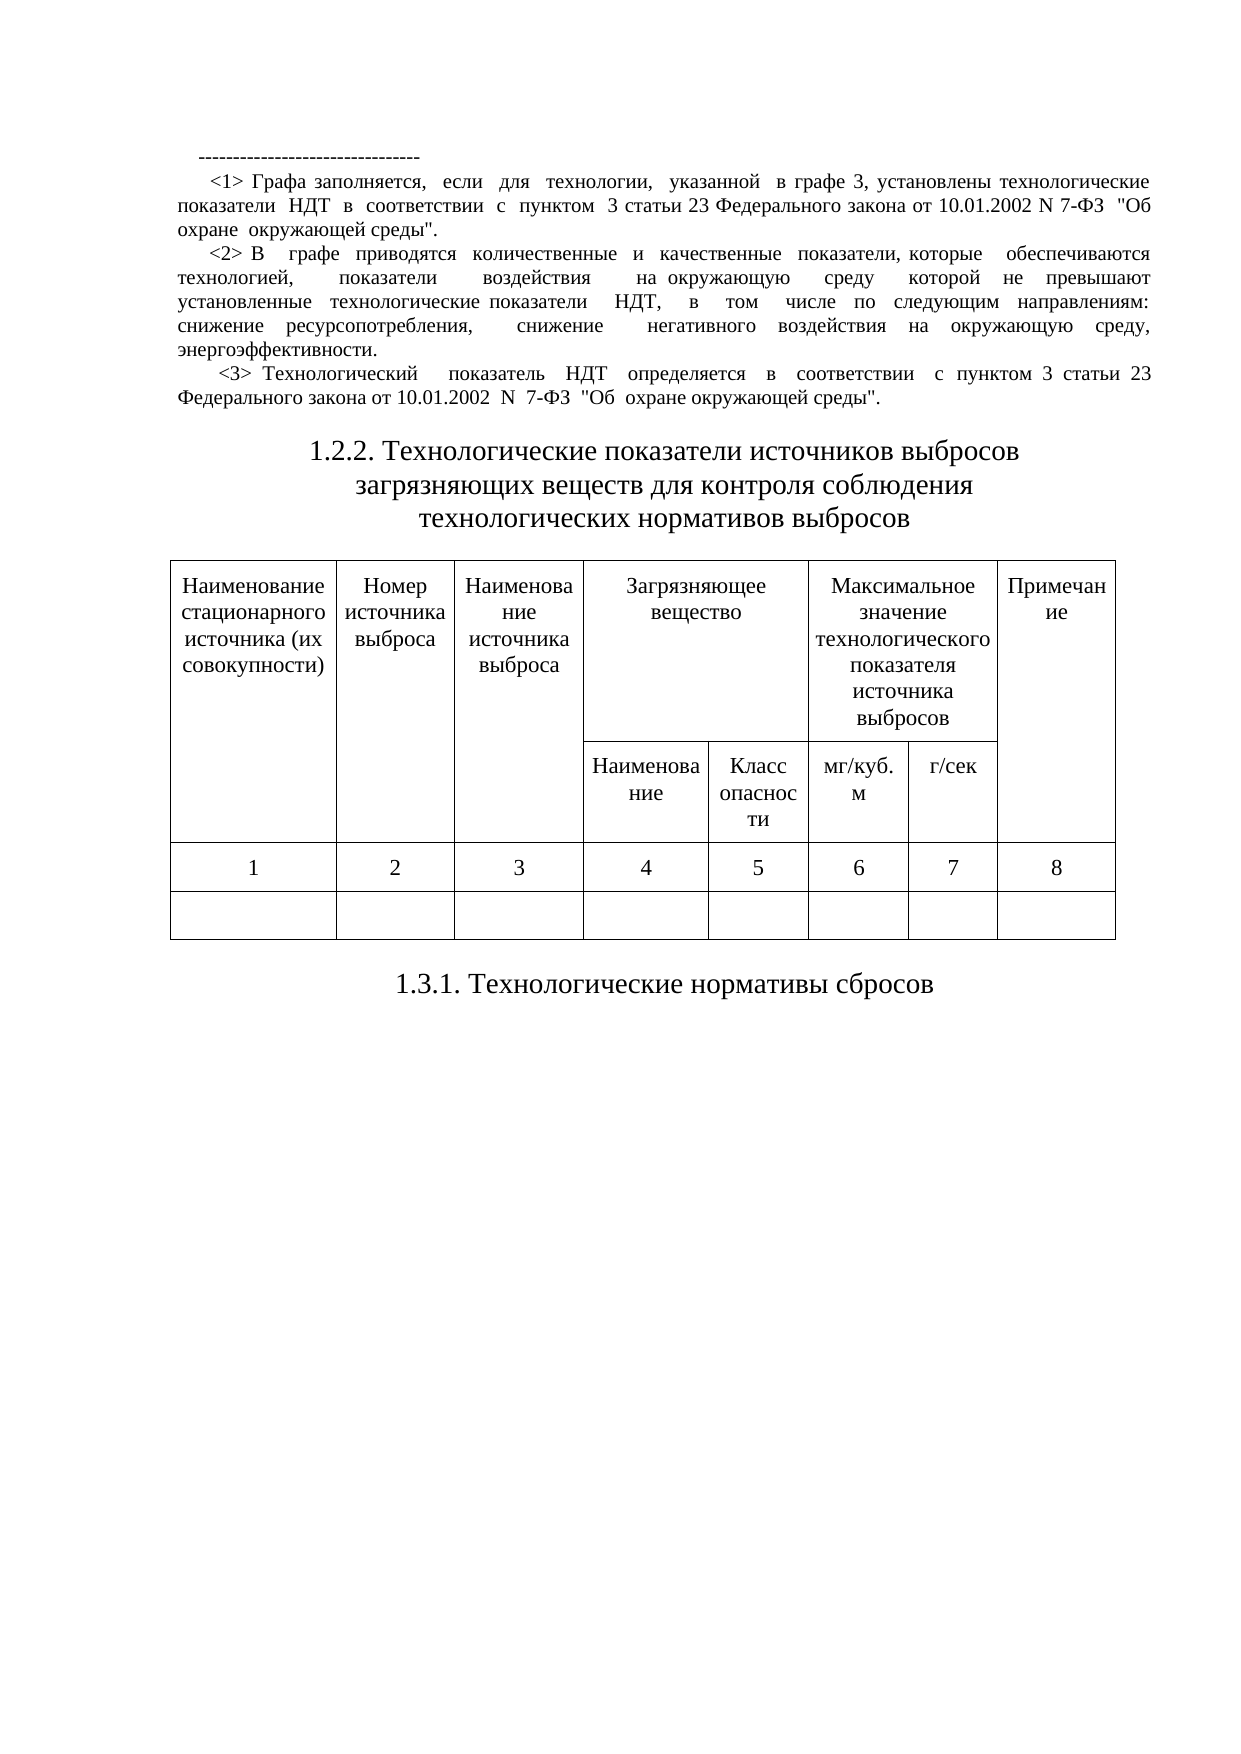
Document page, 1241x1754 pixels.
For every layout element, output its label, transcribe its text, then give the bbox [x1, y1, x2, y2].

table_cell Наименование [584, 742, 708, 842]
table_cell [709, 892, 808, 939]
table_header Наименование источника выброса [455, 561, 583, 842]
table_header Наименование стационарного источника (их совокупности) [171, 561, 336, 842]
table_header Загрязняющее вещество [584, 561, 808, 741]
table_cell 3 [455, 843, 583, 891]
table_cell г/сек [909, 742, 997, 842]
text загрязняющих веществ для контроля соблюдения [177, 467, 1152, 500]
table_cell 5 [709, 843, 808, 891]
table_cell мг/куб. м [809, 742, 908, 842]
table_cell 2 [337, 843, 454, 891]
text технологических нормативов выбросов [177, 500, 1152, 534]
table_cell [809, 892, 908, 939]
text 1.2.2. Технологические показатели источников выбросов [177, 433, 1152, 467]
table_cell 4 [584, 843, 708, 891]
table_cell [337, 892, 454, 939]
table_cell 7 [909, 843, 997, 891]
text <1> Графа заполняется, если для технологии, указанной в графе 3, установлены технологические показатели НДТ в соответствии с пунктом 3 статьи 23 Федерального закона от 10.01.2002 N 7-ФЗ "Об охране окружающей среды". [177, 168, 1152, 241]
table_cell 6 [809, 843, 908, 891]
table_cell [909, 892, 997, 939]
table_header Максимальное значение технологического показателя источника выбросов [809, 561, 997, 741]
text <2> В графе приводятся количественные и качественные показатели, которые обеспечиваются технологией, показатели воздействия на окружающую среду которой не превышают установленные технологические показатели НДТ, в том числе по следующим направлениям: снижение ресурсопотребления, снижение негативного воздействия на окружающую среду, энергоэффективности. [177, 241, 1152, 361]
table_cell [998, 892, 1115, 939]
table_cell 1 [171, 843, 336, 891]
table_header Номер источника выброса [337, 561, 454, 842]
text 1.3.1. Технологические нормативы сбросов [177, 967, 1152, 1000]
table_cell [584, 892, 708, 939]
table_cell Класс опасности [709, 742, 808, 842]
table_cell 8 [998, 843, 1115, 891]
table_header Примечание [998, 561, 1115, 842]
table_cell [455, 892, 583, 939]
table_cell [171, 892, 336, 939]
text <3> Технологический показатель НДТ определяется в соответствии с пунктом 3 статьи 23 Федерального закона от 10.01.2002 N 7-ФЗ "Об охране окружающей среды". [177, 361, 1152, 409]
text -------------------------------- [177, 144, 1152, 168]
